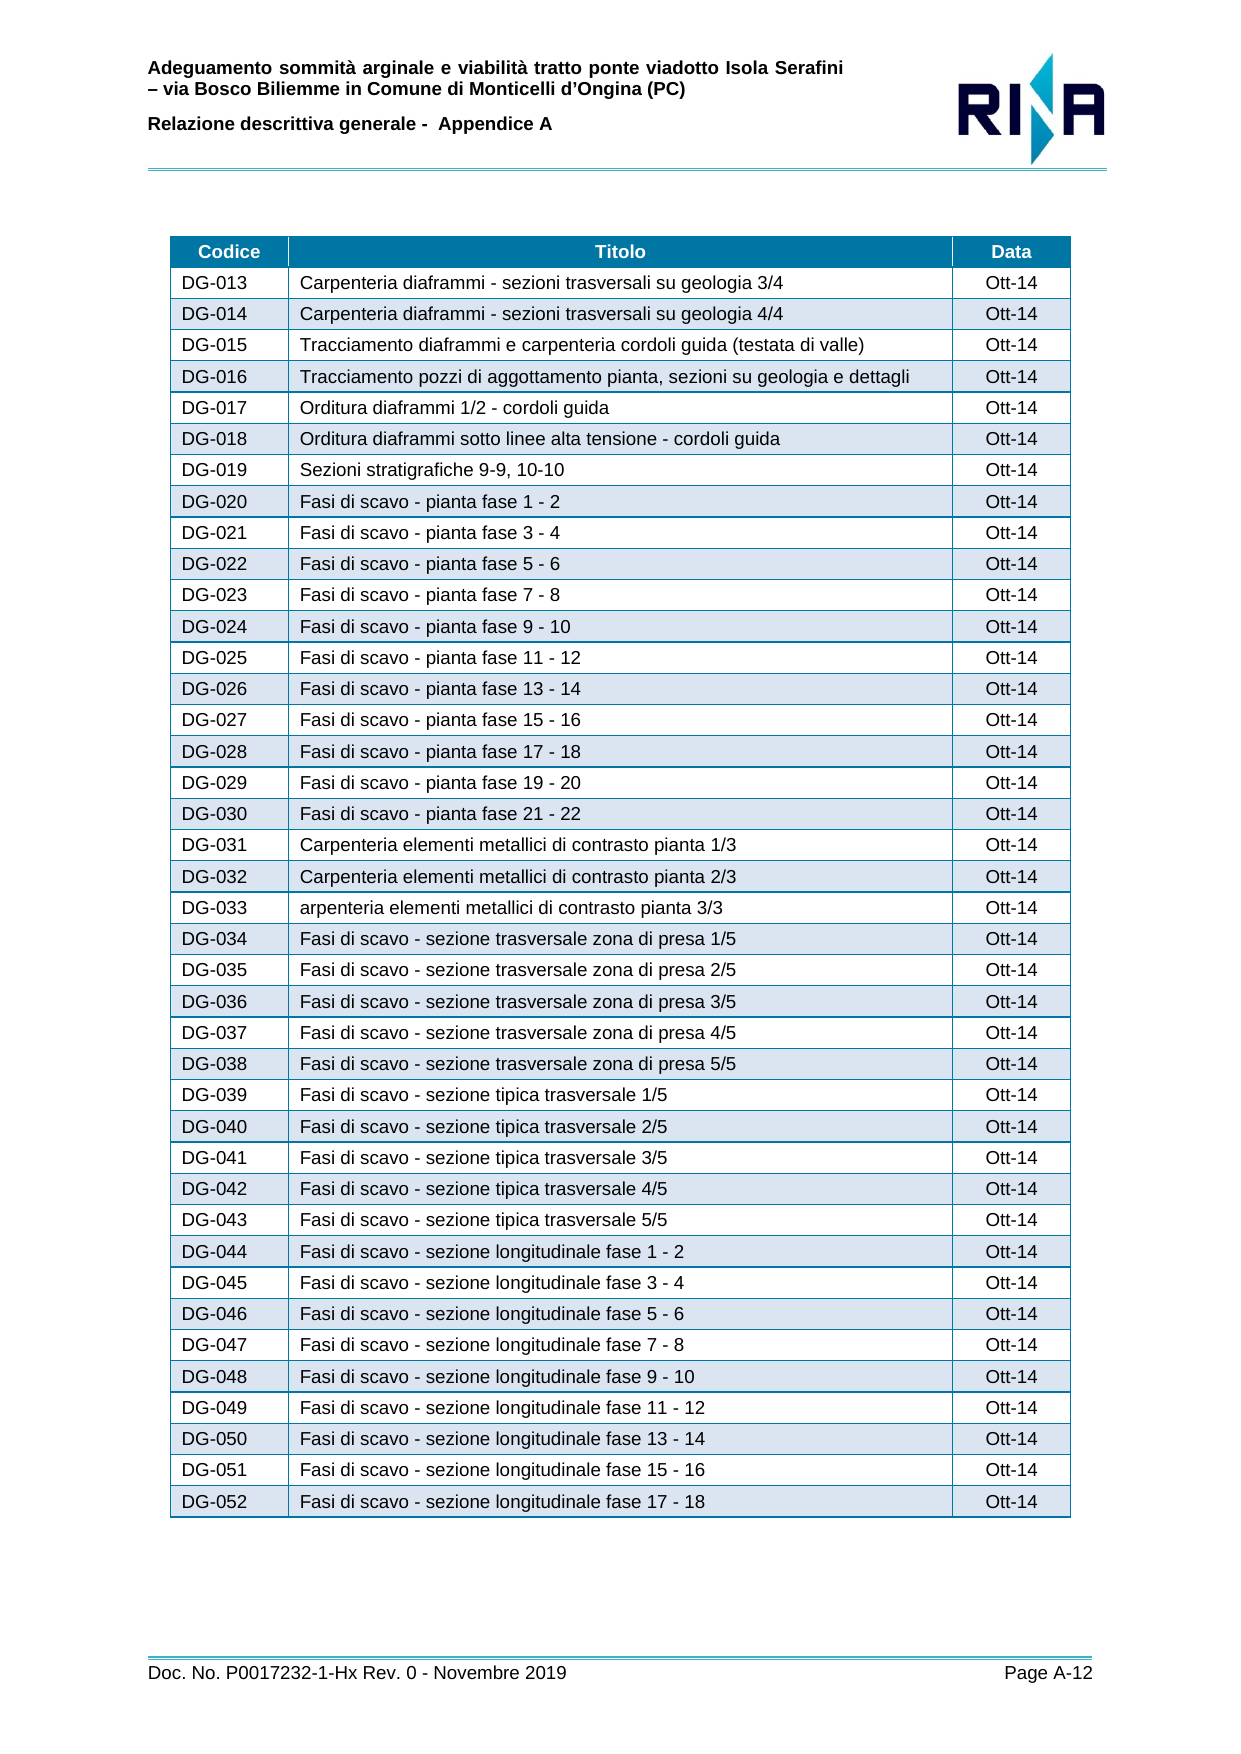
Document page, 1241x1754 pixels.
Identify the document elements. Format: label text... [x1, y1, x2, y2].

table_cell DG-022 [171, 549, 288, 579]
table_cell Ott-14 [953, 299, 1070, 329]
table_cell Ott-14 [953, 705, 1070, 735]
table_cell Ott-14 [953, 1236, 1070, 1266]
table_cell Fasi di scavo - sezione longitudinale fase 5 - 6 [289, 1299, 952, 1329]
table_cell Ott-14 [953, 736, 1070, 766]
table_cell Fasi di scavo - pianta fase 5 - 6 [289, 549, 952, 579]
table_cell Ott-14 [953, 1299, 1070, 1329]
table_cell Ott-14 [953, 1393, 1070, 1423]
table_cell Ott-14 [953, 1174, 1070, 1204]
table_cell DG-019 [171, 455, 288, 485]
table_cell DG-026 [171, 674, 288, 704]
table_cell Ott-14 [953, 1424, 1070, 1454]
table_cell Fasi di scavo - sezione tipica trasversale 4/5 [289, 1174, 952, 1204]
table_cell Fasi di scavo - sezione trasversale zona di presa 3/5 [289, 986, 952, 1016]
table_cell Fasi di scavo - sezione longitudinale fase 11 - 12 [289, 1393, 952, 1423]
table_header Codice [171, 237, 288, 266]
table_cell DG-042 [171, 1174, 288, 1204]
table_cell Ott-14 [953, 768, 1070, 798]
table_cell Ott-14 [953, 1111, 1070, 1141]
table_cell Ott-14 [953, 1455, 1070, 1485]
table_cell Ott-14 [953, 1268, 1070, 1298]
table_cell DG-025 [171, 643, 288, 673]
table_cell DG-034 [171, 924, 288, 954]
table_cell DG-027 [171, 705, 288, 735]
table_cell Sezioni stratigrafiche 9-9, 10-10 [289, 455, 952, 485]
table_cell Fasi di scavo - sezione trasversale zona di presa 4/5 [289, 1018, 952, 1048]
table_cell Ott-14 [953, 1205, 1070, 1235]
table_cell Fasi di scavo - sezione longitudinale fase 7 - 8 [289, 1330, 952, 1360]
table_cell Orditura diaframmi 1/2 - cordoli guida [289, 393, 952, 423]
table_cell Ott-14 [953, 611, 1070, 641]
table_cell Orditura diaframmi sotto linee alta tensione - cordoli guida [289, 424, 952, 454]
table_cell Ott-14 [953, 361, 1070, 391]
table_cell Fasi di scavo - pianta fase 1 - 2 [289, 486, 952, 516]
table_cell DG-046 [171, 1299, 288, 1329]
table_cell DG-049 [171, 1393, 288, 1423]
table_cell Ott-14 [953, 924, 1070, 954]
table_cell Fasi di scavo - sezione longitudinale fase 17 - 18 [289, 1486, 952, 1516]
table_cell DG-040 [171, 1111, 288, 1141]
table_cell Fasi di scavo - sezione tipica trasversale 1/5 [289, 1080, 952, 1110]
table_cell Ott-14 [953, 893, 1070, 923]
table_cell Tracciamento pozzi di aggottamento pianta, sezioni su geologia e dettagli [289, 361, 952, 391]
table_header Titolo [289, 237, 952, 266]
table_cell Ott-14 [953, 424, 1070, 454]
table_cell Fasi di scavo - sezione tipica trasversale 5/5 [289, 1205, 952, 1235]
table_cell DG-052 [171, 1486, 288, 1516]
table_cell Ott-14 [953, 549, 1070, 579]
table_cell Fasi di scavo - pianta fase 21 - 22 [289, 799, 952, 829]
table_cell Ott-14 [953, 799, 1070, 829]
table_cell Ott-14 [953, 674, 1070, 704]
table_cell Fasi di scavo - sezione trasversale zona di presa 2/5 [289, 955, 952, 985]
table_cell DG-047 [171, 1330, 288, 1360]
table_cell Ott-14 [953, 486, 1070, 516]
table_header Data [953, 237, 1070, 266]
table_cell DG-023 [171, 580, 288, 610]
table_cell Carpenteria elementi metallici di contrasto pianta 2/3 [289, 861, 952, 891]
table_cell Ott-14 [953, 1080, 1070, 1110]
table_cell Ott-14 [953, 861, 1070, 891]
table_cell Ott-14 [953, 1486, 1070, 1516]
table_cell Ott-14 [953, 580, 1070, 610]
table_cell DG-031 [171, 830, 288, 860]
table_cell Fasi di scavo - sezione longitudinale fase 9 - 10 [289, 1361, 952, 1391]
table_cell DG-043 [171, 1205, 288, 1235]
table_cell Ott-14 [953, 1143, 1070, 1173]
table_cell Fasi di scavo - sezione tipica trasversale 3/5 [289, 1143, 952, 1173]
table_cell DG-013 [171, 268, 288, 298]
table_cell Ott-14 [953, 330, 1070, 360]
table_cell Carpenteria diaframmi - sezioni trasversali su geologia 3/4 [289, 268, 952, 298]
table_cell DG-018 [171, 424, 288, 454]
table_cell Carpenteria elementi metallici di contrasto pianta 1/3 [289, 830, 952, 860]
table_cell Fasi di scavo - sezione trasversale zona di presa 5/5 [289, 1049, 952, 1079]
table_cell DG-024 [171, 611, 288, 641]
table_cell Ott-14 [953, 1049, 1070, 1079]
table_cell DG-048 [171, 1361, 288, 1391]
table_cell DG-050 [171, 1424, 288, 1454]
table_cell Fasi di scavo - sezione longitudinale fase 15 - 16 [289, 1455, 952, 1485]
table_cell Ott-14 [953, 518, 1070, 548]
table_cell Ott-14 [953, 986, 1070, 1016]
table_cell arpenteria elementi metallici di contrasto pianta 3/3 [289, 893, 952, 923]
table_cell Fasi di scavo - pianta fase 15 - 16 [289, 705, 952, 735]
picture [958, 53, 1106, 165]
table_cell DG-015 [171, 330, 288, 360]
table_cell DG-038 [171, 1049, 288, 1079]
table_cell DG-045 [171, 1268, 288, 1298]
table_cell DG-014 [171, 299, 288, 329]
table_cell DG-044 [171, 1236, 288, 1266]
table_cell DG-020 [171, 486, 288, 516]
table_cell DG-017 [171, 393, 288, 423]
table_cell Fasi di scavo - pianta fase 17 - 18 [289, 736, 952, 766]
table_cell Ott-14 [953, 268, 1070, 298]
table_cell DG-036 [171, 986, 288, 1016]
table_cell Fasi di scavo - sezione longitudinale fase 1 - 2 [289, 1236, 952, 1266]
table_cell DG-039 [171, 1080, 288, 1110]
table_cell DG-029 [171, 768, 288, 798]
table_cell DG-021 [171, 518, 288, 548]
table_cell Fasi di scavo - sezione longitudinale fase 13 - 14 [289, 1424, 952, 1454]
table_cell Fasi di scavo - sezione trasversale zona di presa 1/5 [289, 924, 952, 954]
table_cell DG-032 [171, 861, 288, 891]
table_cell Ott-14 [953, 830, 1070, 860]
table_cell Fasi di scavo - pianta fase 11 - 12 [289, 643, 952, 673]
table_cell DG-037 [171, 1018, 288, 1048]
table_cell Fasi di scavo - sezione tipica trasversale 2/5 [289, 1111, 952, 1141]
table_cell Fasi di scavo - pianta fase 13 - 14 [289, 674, 952, 704]
table_cell Ott-14 [953, 1018, 1070, 1048]
table_cell DG-030 [171, 799, 288, 829]
table_cell Ott-14 [953, 1361, 1070, 1391]
table_cell Fasi di scavo - pianta fase 9 - 10 [289, 611, 952, 641]
table_cell Ott-14 [953, 1330, 1070, 1360]
table_cell DG-033 [171, 893, 288, 923]
table_cell Fasi di scavo - sezione longitudinale fase 3 - 4 [289, 1268, 952, 1298]
table_cell DG-028 [171, 736, 288, 766]
table_cell Ott-14 [953, 393, 1070, 423]
table_cell DG-051 [171, 1455, 288, 1485]
table_cell Tracciamento diaframmi e carpenteria cordoli guida (testata di valle) [289, 330, 952, 360]
table_cell Ott-14 [953, 643, 1070, 673]
table_cell DG-041 [171, 1143, 288, 1173]
table_cell Fasi di scavo - pianta fase 3 - 4 [289, 518, 952, 548]
table_cell DG-016 [171, 361, 288, 391]
table_cell DG-035 [171, 955, 288, 985]
table_cell Fasi di scavo - pianta fase 7 - 8 [289, 580, 952, 610]
table_cell Carpenteria diaframmi - sezioni trasversali su geologia 4/4 [289, 299, 952, 329]
table_cell Ott-14 [953, 455, 1070, 485]
table_cell Ott-14 [953, 955, 1070, 985]
table_cell Fasi di scavo - pianta fase 19 - 20 [289, 768, 952, 798]
